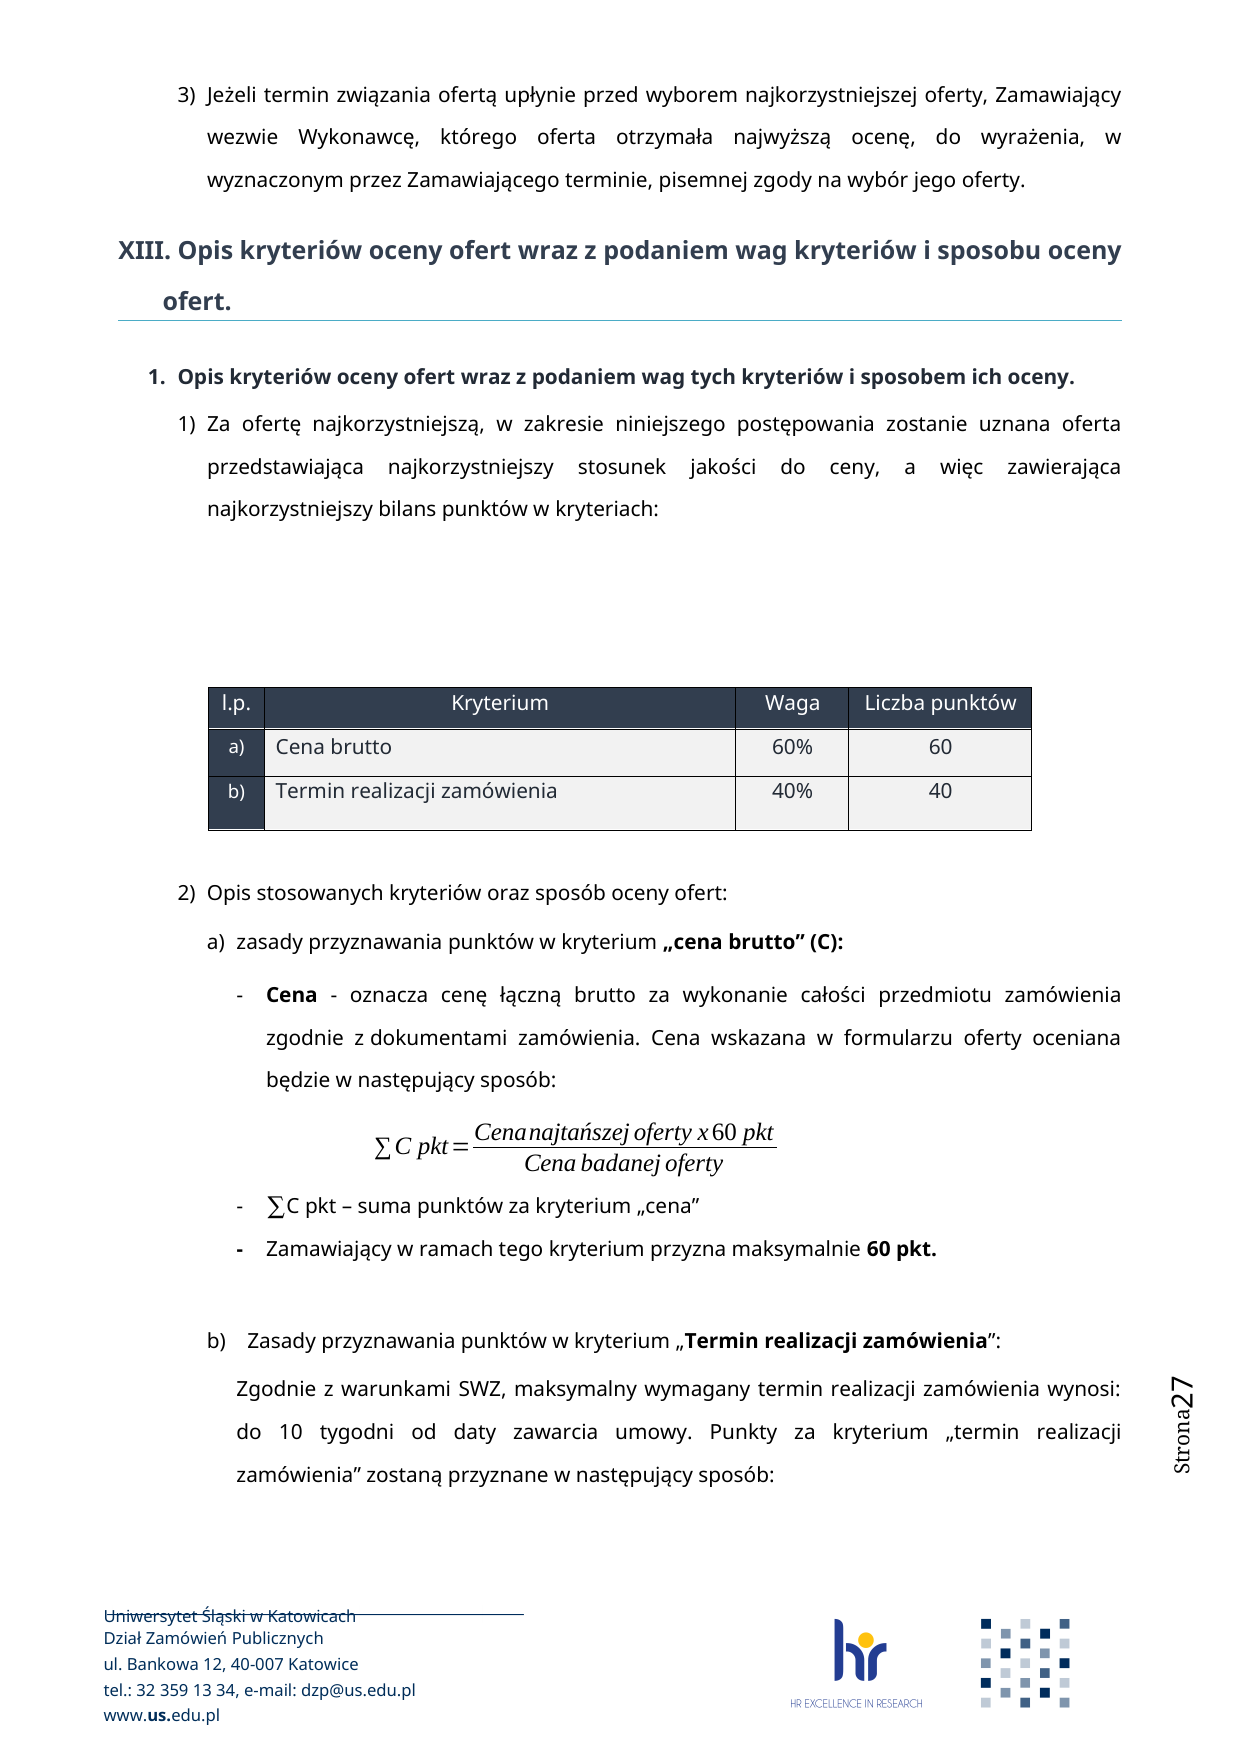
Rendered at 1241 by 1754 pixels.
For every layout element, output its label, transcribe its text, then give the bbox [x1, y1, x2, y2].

table_cell 60 [849, 730, 1031, 776]
table_cell Cena brutto [265, 730, 735, 776]
table_header Liczba punktów [849, 688, 1031, 728]
picture [0, 1605, 525, 1623]
list ∑C pkt – suma punktów za kryterium „cena” [236, 1192, 1122, 1220]
list Zamawiający w ramach tego kryterium przyzna maksymalnie 60 pkt. [236, 1234, 1122, 1263]
table_header l.p. [209, 688, 264, 728]
list Opis kryteriów oceny ofert wraz z podaniem wag tych kryteriów i sposobem ich oceny. [148, 362, 1122, 391]
table_header Kryterium [265, 688, 735, 728]
table_cell Termin realizacji zamówienia [265, 777, 735, 829]
table_cell 60% [736, 730, 848, 776]
subtitle Opis stosowanych kryteriów oraz sposób oceny ofert: [177, 878, 1122, 907]
subtitle Jeżeli termin związania ofertą upłynie przed wyborem najkorzystniejszej oferty, Zamawiający wezwie Wykonawcę, którego oferta otrzymała najwyższą ocenę, do wyrażenia, w wyznaczonym przez Zamawiającego terminie, pisemnej zgody na wybór jego oferty. [177, 80, 1122, 193]
table_cell a) [209, 730, 264, 776]
text Zgodnie z warunkami SWZ, maksymalny wymagany termin realizacji zamówienia wynosi: do 10 tygodni od daty zawarcia umowy. Punkty za kryterium „termin realizacji zamówienia” zostaną przyznane w następujący sposób: [236, 1374, 1122, 1488]
subtitle Za ofertę najkorzystniejszą, w zakresie niniejszego postępowania zostanie uznana oferta przedstawiająca najkorzystniejszy stosunek jakości do ceny, a więc zawierająca najkorzystniejszy bilans punktów w kryteriach: [177, 409, 1122, 523]
table_header Waga [736, 688, 848, 728]
subtitle Opis kryteriów oceny ofert wraz z podaniem wag kryteriów i sposobu oceny ofert. [118, 233, 1122, 320]
table_cell b) [209, 777, 264, 829]
table_cell 40% [736, 777, 848, 829]
subtitle Zasady przyznawania punktów w kryterium „Termin realizacji zamówienia”: [207, 1326, 1122, 1354]
picture [722, 1491, 1099, 1737]
table_cell 40 [849, 777, 1031, 829]
subtitle zasady przyznawania punktów w kryterium „cena brutto” (C): [207, 927, 1122, 956]
list Cena - oznacza cenę łączną brutto za wykonanie całości przedmiotu zamówienia zgodnie z dokumentami zamówienia. Cena wskazana w formularzu oferty oceniana będzie w następujący sposób: [236, 980, 1122, 1094]
